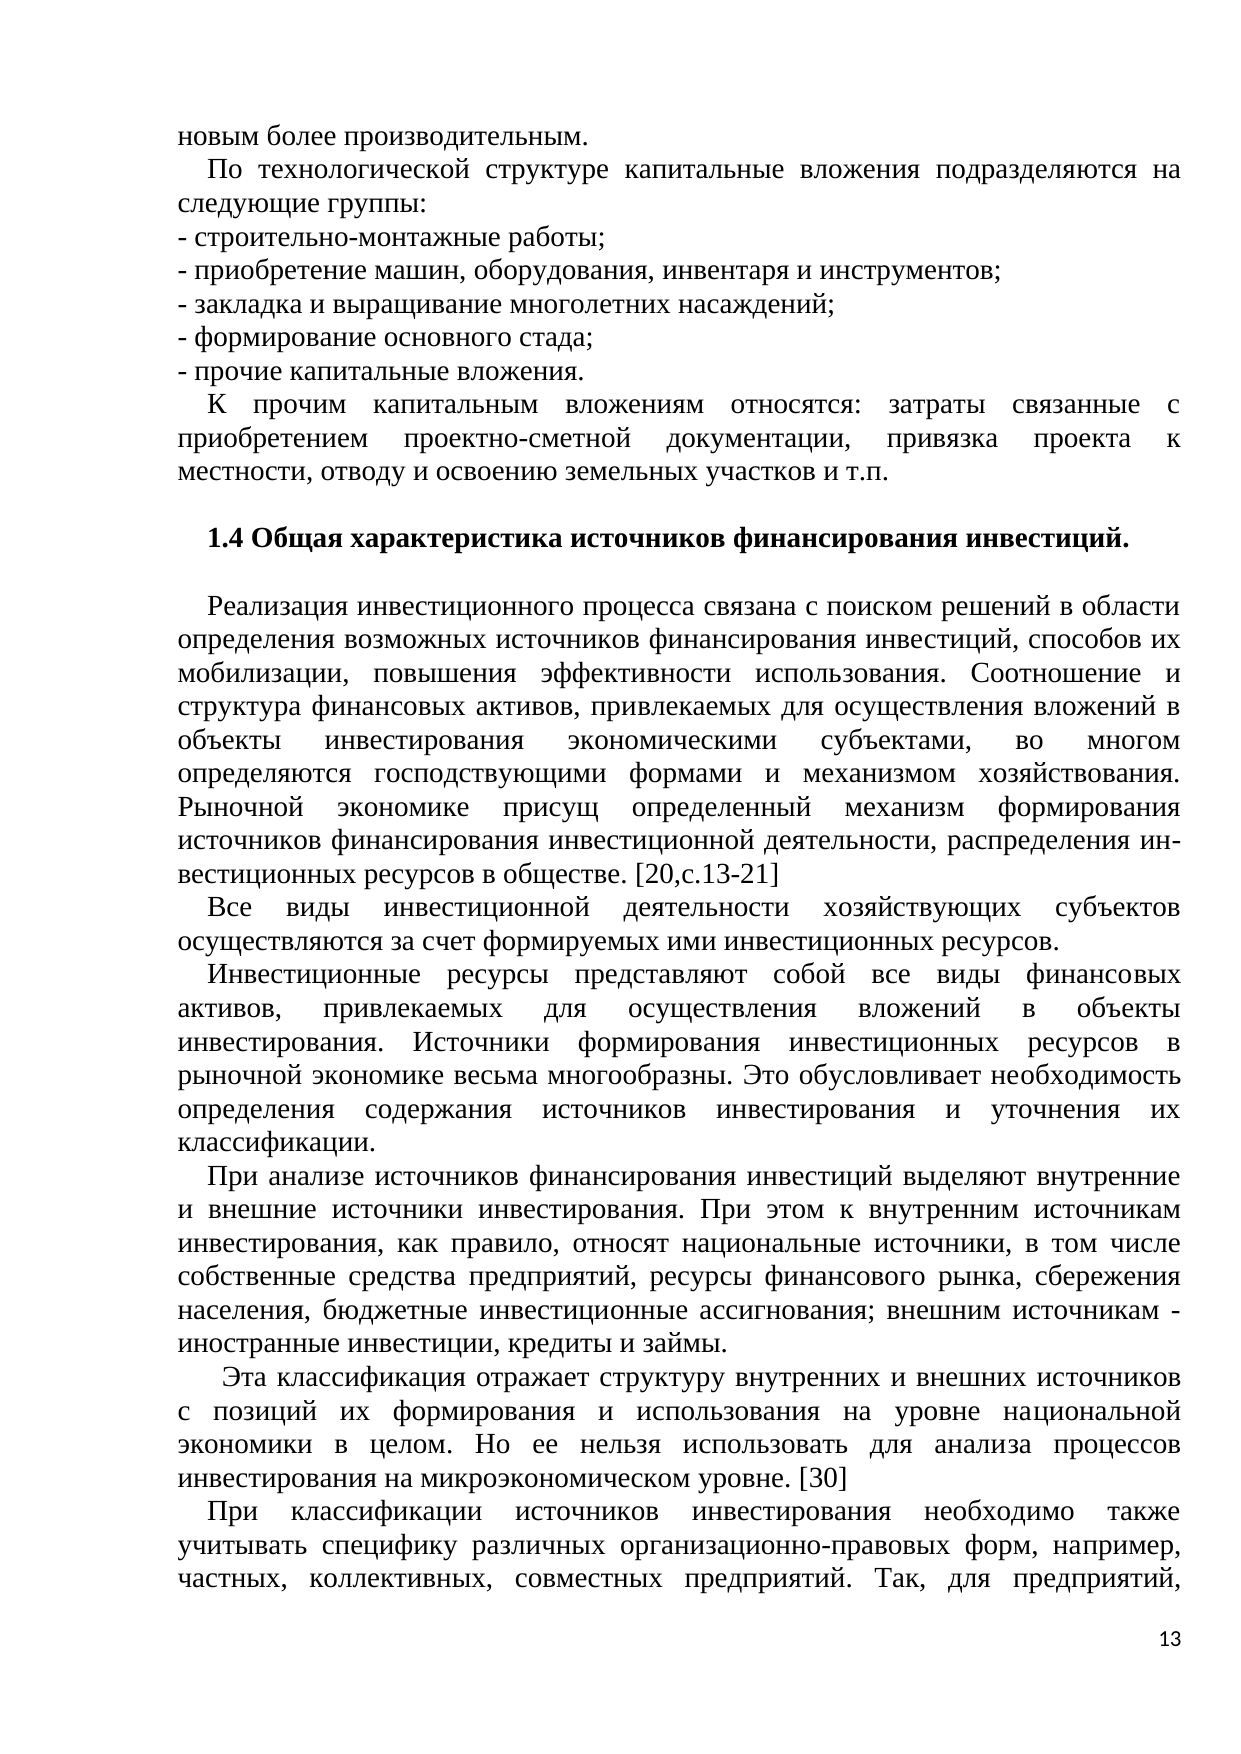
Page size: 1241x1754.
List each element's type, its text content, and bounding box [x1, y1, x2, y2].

text Инвестиционные ресурсы представляют собой все виды финансовых активов, привлекаемых для осуществления вложений в объекты инвестирования. Источники формирования инвестиционных ресурсов в рыночной экономике весьма многообразны. Это обусловливает необходимость определения содержания источников инвестирования и уточнения их классификации. [177, 957, 1181, 1158]
text По технологической структуре капитальные вложения подразделяются на следующие группы: [177, 152, 1181, 219]
text Все виды инвестиционной деятельности хозяйствующих субъектов осуществляются за счет формируемых ими инвестиционных ресурсов. [177, 889, 1181, 957]
text К прочим капитальным вложениям относятся: затраты связанные с приобретением проектно-сметной документации, привязка проекта к местности, отводу и освоению земельных участков и т.п. [177, 386, 1181, 487]
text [177, 1493, 1181, 1594]
text - приобретение машин, оборудования, инвентаря и инструментов; [177, 252, 1181, 286]
text - закладка и выращивание многолетних насаждений; [177, 286, 1181, 319]
text - прочие капитальные вложения. [177, 353, 1181, 386]
text Эта классификация отражает структуру внутренних и внешних источников с позиций их формирования и использования на уровне национальной экономики в целом. Но ее нельзя использовать для анализа процессов инвестирования на микроэкономическом уровне. [30] [177, 1359, 1181, 1493]
text - строительно-монтажные работы; [177, 219, 1181, 252]
text 1.4 Общая характеристика источников финансирования инвестиций. [177, 521, 1181, 554]
text При анализе источников финансирования инвестиций выделяют внутренние и внешние источники инвестирования. При этом к внутренним источникам инвестирования, как правило, относят национальные источники, в том числе собственные средства предприятий, ресурсы финансового рынка, сбережения населения, бюджетные инвестиционные ассигнования; внешним источникам - иностранные инвестиции, кредиты и займы. [177, 1158, 1181, 1359]
text Реализация инвестиционного процесса связана с поиском решений в области определения возможных источников финансирования инвестиций, способов их мобилизации, повышения эффективности использования. Соотношение и структура финансовых активов, привлекаемых для осуществления вложений в объекты инвестирования экономическими субъектами, во многом определяются господствующими формами и механизмом хозяйствования. Рыночной экономике присущ определенный механизм формирования источников финансирования инвестиционной деятельности, распределения инвестиционных ресурсов в обществе. [20,с.13-21] [177, 588, 1181, 889]
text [177, 118, 1181, 152]
text - формирование основного стада; [177, 319, 1181, 353]
